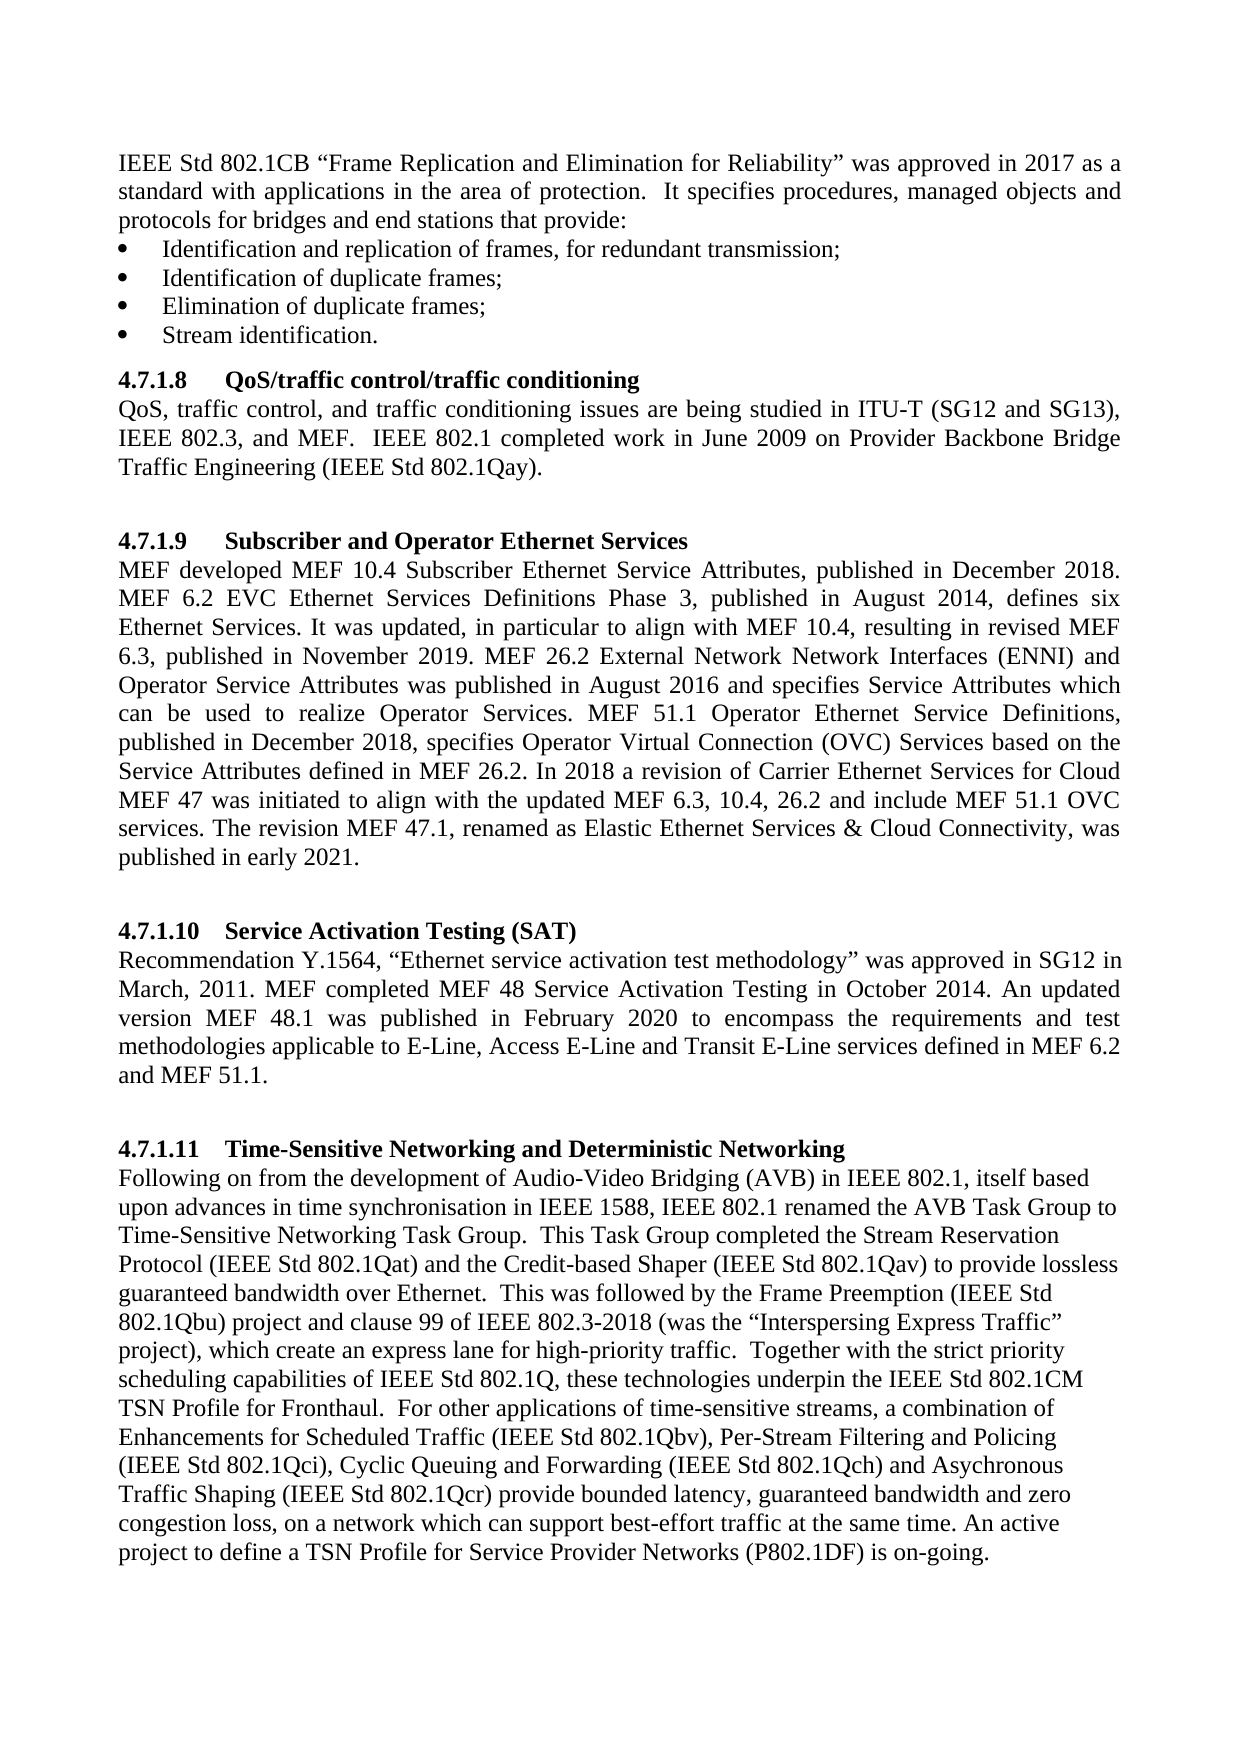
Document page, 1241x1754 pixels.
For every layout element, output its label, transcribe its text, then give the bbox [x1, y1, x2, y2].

text Recommendation Y.1564, “Ethernet service activation test methodology” was approved in SG12 in March, 2011. MEF completed MEF 48 Service Activation Testing in October 2014. An updated version MEF 48.1 was published in February 2020 to encompass the requirements and test methodologies applicable to E-Line, Access E-Line and Transit E-Line services defined in MEF 6.2 and MEF 51.1. [118, 945, 1122, 1089]
subtitle QoS/traffic control/traffic conditioning [118, 366, 1122, 394]
list Elimination of duplicate frames; [118, 291, 1122, 320]
text IEEE Std 802.1CB “Frame Replication and Elimination for Reliability” was approved in 2017 as a standard with applications in the area of protection. It specifies procedures, managed objects and protocols for bridges and end stations that provide: [118, 148, 1122, 234]
subtitle Time-Sensitive Networking and Deterministic Networking [118, 1134, 1122, 1163]
subtitle Subscriber and Operator Ethernet Services [118, 526, 1122, 555]
text QoS, traffic control, and traffic conditioning issues are being studied in ITU-T (SG12 and SG13), IEEE 802.3, and MEF. IEEE 802.1 completed work in June 2009 on Provider Backbone Bridge Traffic Engineering (IEEE Std 802.1Qay). [118, 394, 1122, 481]
text Following on from the development of Audio-Video Bridging (AVB) in IEEE 802.1, itself based upon advances in time synchronisation in IEEE 1588, IEEE 802.1 renamed the AVB Task Group to Time-Sensitive Networking Task Group. This Task Group completed the Stream Reservation Protocol (IEEE Std 802.1Qat) and the Credit-based Shaper (IEEE Std 802.1Qav) to provide lossless guaranteed bandwidth over Ethernet. This was followed by the Frame Preemption (IEEE Std 802.1Qbu) project and clause 99 of IEEE 802.3-2018 (was the “Interspersing Express Traffic” project), which create an express lane for high-priority traffic. Together with the strict priority scheduling capabilities of IEEE Std 802.1Q, these technologies underpin the IEEE Std 802.1CM TSN Profile for Fronthaul. For other applications of time-sensitive streams, a combination of Enhancements for Scheduled Traffic (IEEE Std 802.1Qbv), Per-Stream Filtering and Policing (IEEE Std 802.1Qci), Cyclic Queuing and Forwarding (IEEE Std 802.1Qch) and Asychronous Traffic Shaping (IEEE Std 802.1Qcr) provide bounded latency, guaranteed bandwidth and zero congestion loss, on a network which can support best-effort traffic at the same time. An active project to define a TSN Profile for Service Provider Networks (P802.1DF) is on-going. [118, 1163, 1122, 1566]
list Stream identification. [118, 320, 1122, 349]
subtitle Service Activation Testing (SAT) [118, 916, 1122, 945]
list Identification of duplicate frames; [118, 263, 1122, 291]
list Identification and replication of frames, for redundant transmission; [118, 234, 1122, 263]
text MEF developed MEF 10.4 Subscriber Ethernet Service Attributes, published in December 2018. MEF 6.2 EVC Ethernet Services Definitions Phase 3, published in August 2014, defines six Ethernet Services. It was updated, in particular to align with MEF 10.4, resulting in revised MEF 6.3, published in November 2019. MEF 26.2 External Network Network Interfaces (ENNI) and Operator Service Attributes was published in August 2016 and specifies Service Attributes which can be used to realize Operator Services. MEF 51.1 Operator Ethernet Service Definitions, published in December 2018, specifies Operator Virtual Connection (OVC) Services based on the Service Attributes defined in MEF 26.2. In 2018 a revision of Carrier Ethernet Services for Cloud MEF 47 was initiated to align with the updated MEF 6.3, 10.4, 26.2 and include MEF 51.1 OVC services. The revision MEF 47.1, renamed as Elastic Ethernet Services & Cloud Connectivity, was published in early 2021. [118, 555, 1122, 871]
